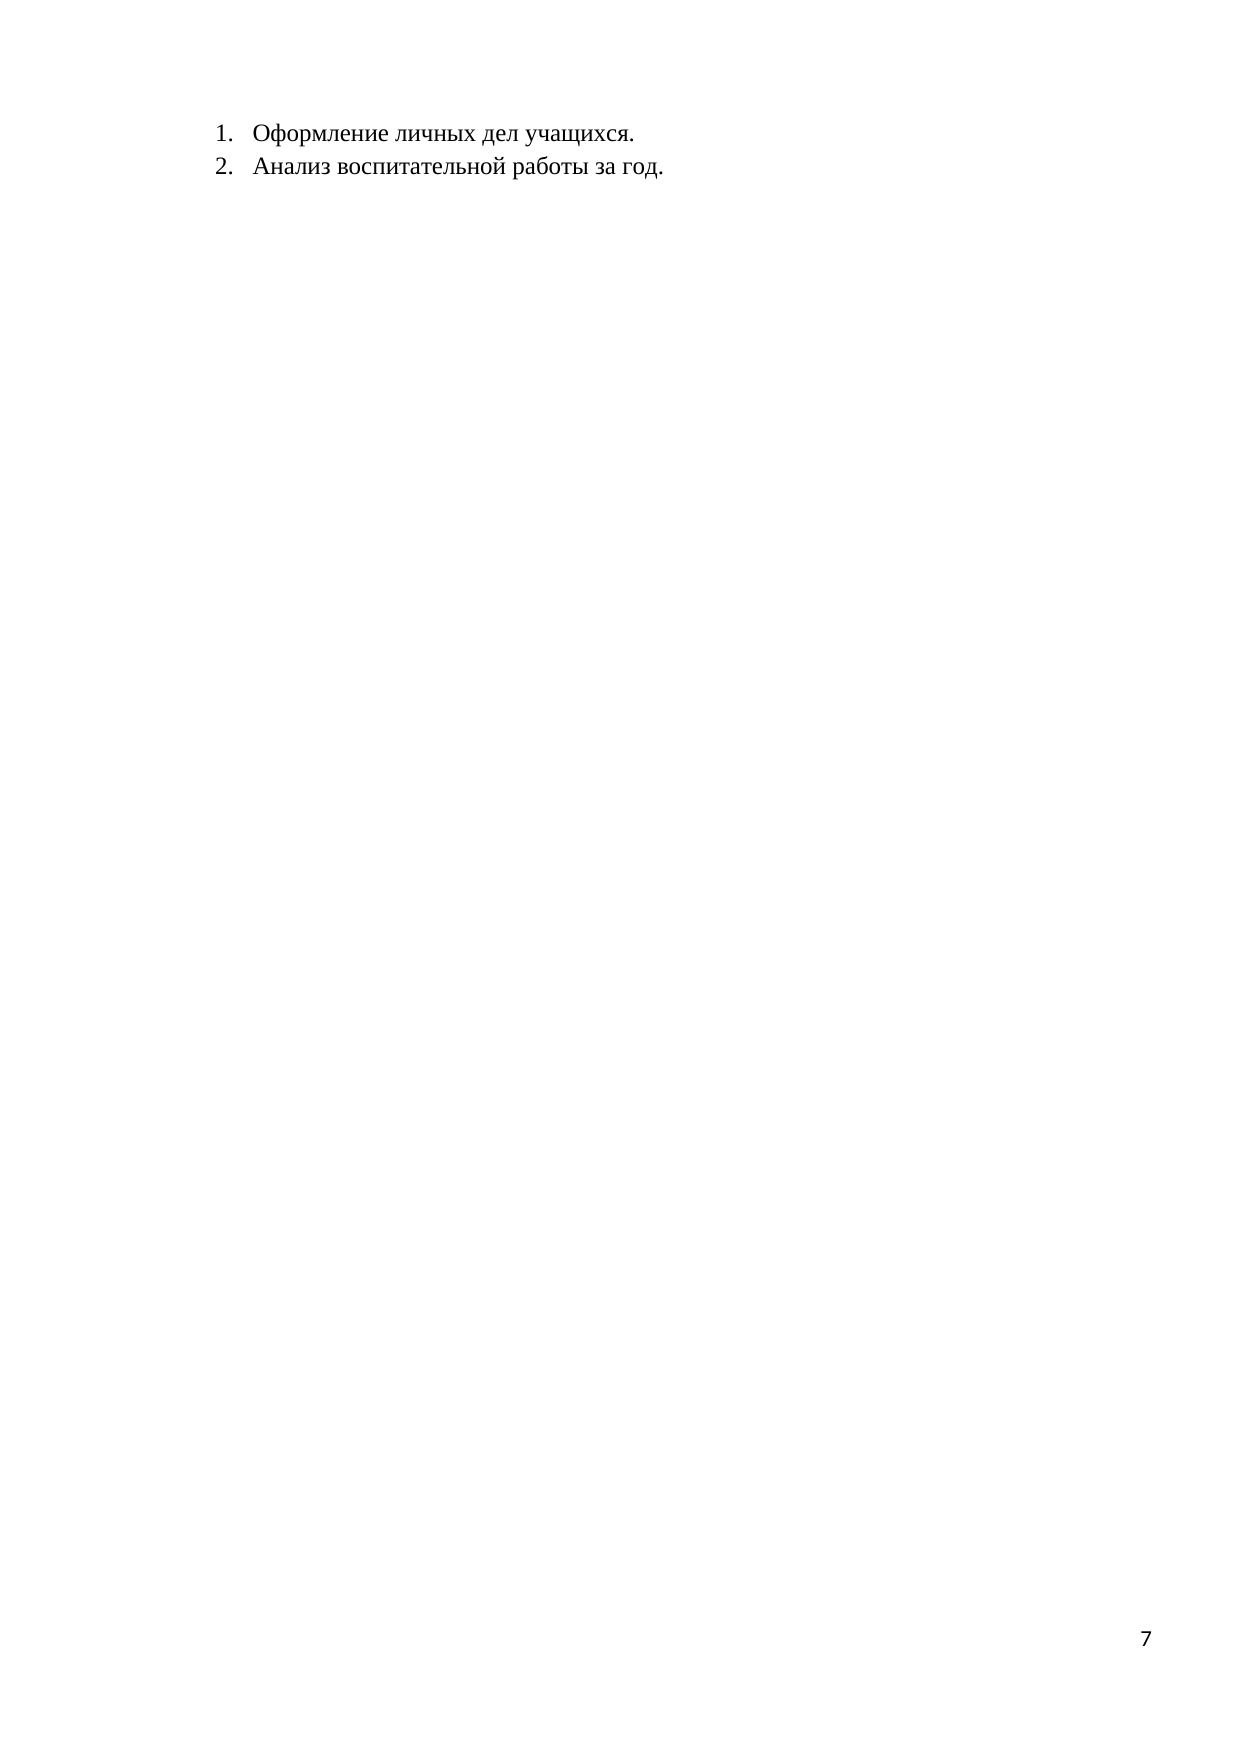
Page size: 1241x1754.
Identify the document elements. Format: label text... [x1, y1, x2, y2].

list Оформление личных дел учащихся. [215, 118, 1152, 147]
list Анализ воспитательной работы за год. [215, 151, 1152, 180]
